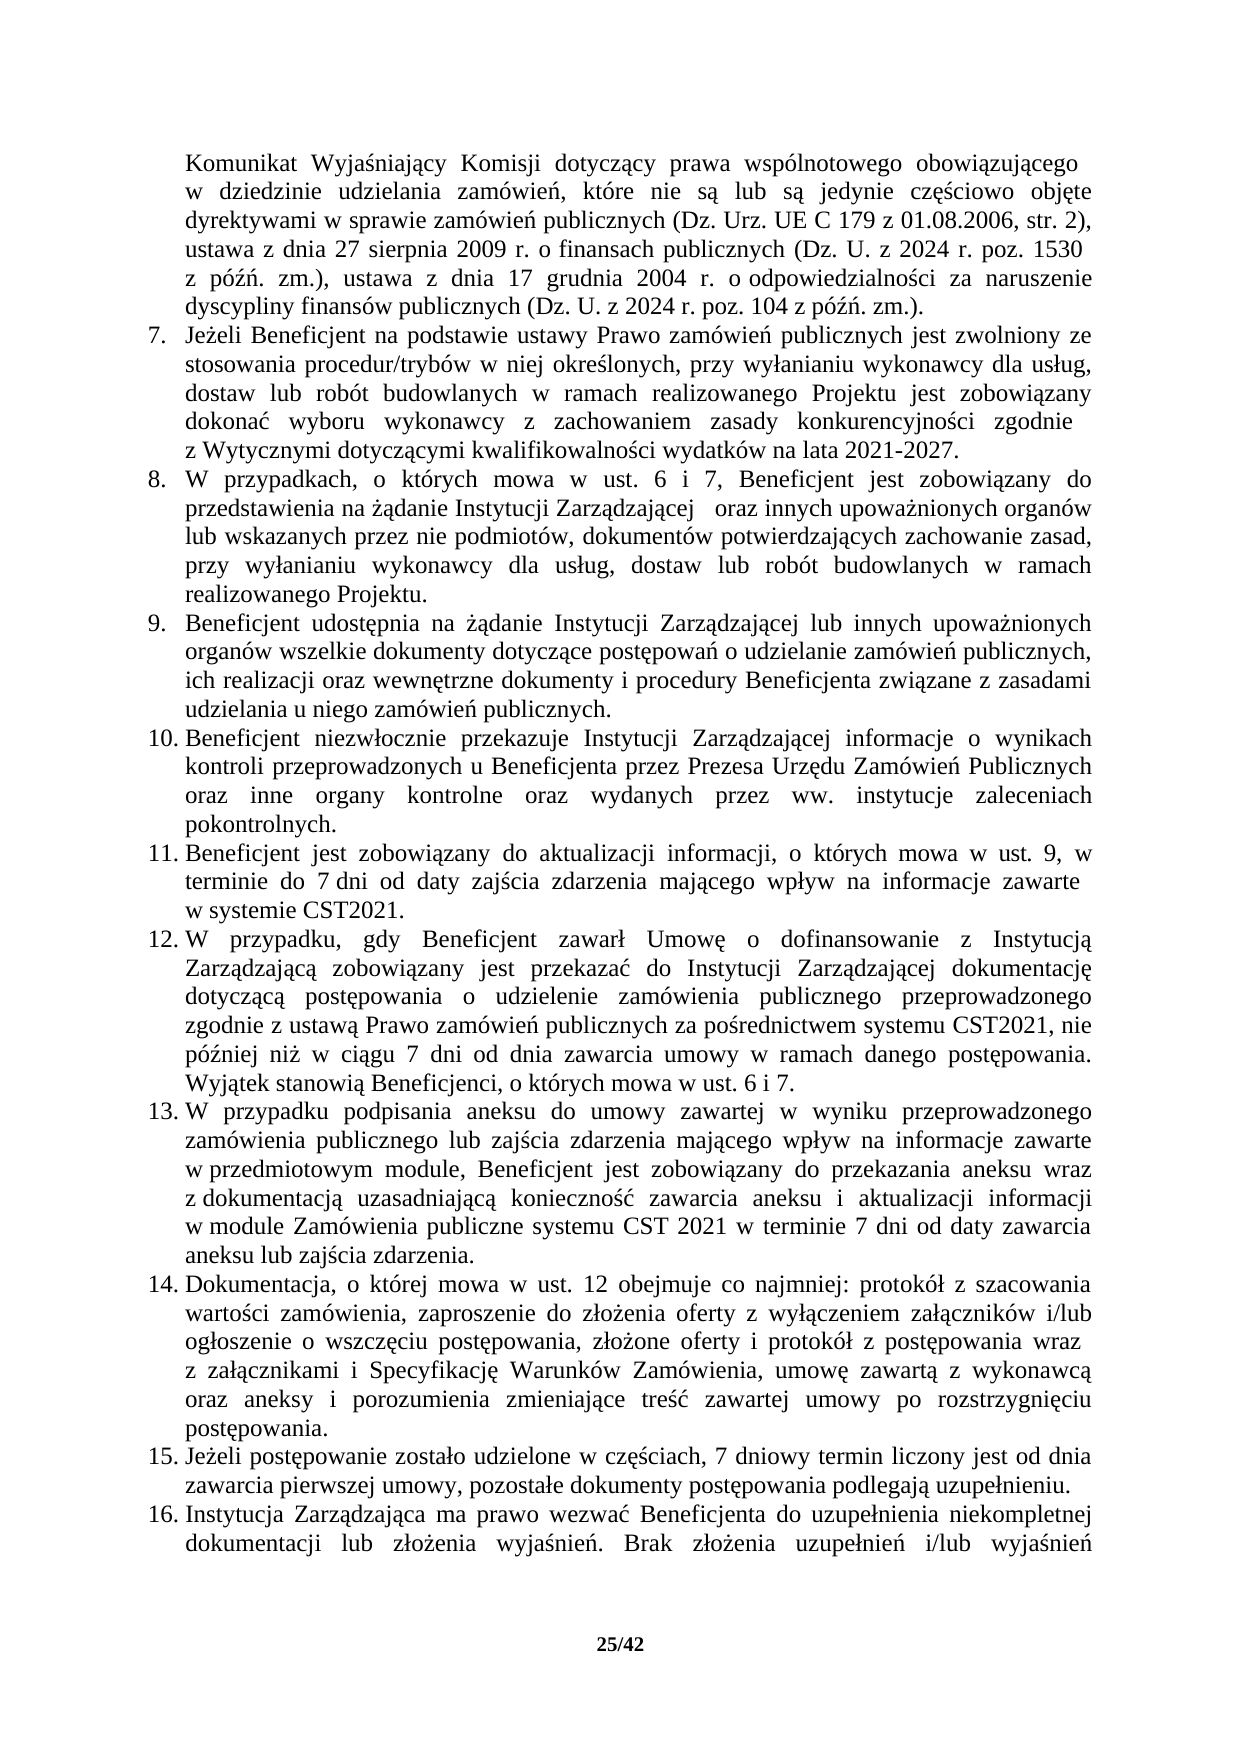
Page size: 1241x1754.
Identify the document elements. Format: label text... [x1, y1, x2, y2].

list Dokumentacja, o której mowa w ust. 12 obejmuje co najmniej: protokół z szacowania wartości zamówienia, zaproszenie do złożenia oferty z wyłączeniem załączników i/lub ogłoszenie o wszczęciu postępowania, złożone oferty i protokół z postępowania wraz z załącznikami i Specyfikację Warunków Zamówienia, umowę zawartą z wykonawcą oraz aneksy i porozumienia zmieniające treść zawartej umowy po rozstrzygnięciu postępowania. [148, 1269, 1093, 1441]
list Jeżeli Beneficjent na podstawie ustawy Prawo zamówień publicznych jest zwolniony ze stosowania procedur/trybów w niej określonych, przy wyłanianiu wykonawcy dla usług, dostaw lub robót budowlanych w ramach realizowanego Projektu jest zobowiązany dokonać wyboru wykonawcy z zachowaniem zasady konkurencyjności zgodnie z Wytycznymi dotyczącymi kwalifikowalności wydatków na lata 2021-2027. [148, 320, 1093, 464]
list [148, 148, 1093, 320]
list Beneficjent jest zobowiązany do aktualizacji informacji, o których mowa w ust. 9, w terminie do 7 dni od daty zajścia zdarzenia mającego wpływ na informacje zawarte w systemie CST2021. [148, 838, 1093, 924]
list Jeżeli postępowanie zostało udzielone w częściach, 7 dniowy termin liczony jest od dnia zawarcia pierwszej umowy, pozostałe dokumenty postępowania podlegają uzupełnieniu. [148, 1441, 1093, 1499]
list Beneficjent udostępnia na żądanie Instytucji Zarządzającej lub innych upoważnionych organów wszelkie dokumenty dotyczące postępowań o udzielanie zamówień publicznych, ich realizacji oraz wewnętrzne dokumenty i procedury Beneficjenta związane z zasadami udzielania u niego zamówień publicznych. [148, 608, 1093, 723]
list W przypadkach, o których mowa w ust. 6 i 7, Beneficjent jest zobowiązany do przedstawienia na żądanie Instytucji Zarządzającej oraz innych upoważnionych organów lub wskazanych przez nie podmiotów, dokumentów potwierdzających zachowanie zasad, przy wyłanianiu wykonawcy dla usług, dostaw lub robót budowlanych w ramach realizowanego Projektu. [148, 464, 1093, 608]
list W przypadku podpisania aneksu do umowy zawartej w wyniku przeprowadzonego zamówienia publicznego lub zajścia zdarzenia mającego wpływ na informacje zawarte w przedmiotowym module, Beneficjent jest zobowiązany do przekazania aneksu wraz z dokumentacją uzasadniającą konieczność zawarcia aneksu i aktualizacji informacji w module Zamówienia publiczne systemu CST 2021 w terminie 7 dni od daty zawarcia aneksu lub zajścia zdarzenia. [148, 1096, 1093, 1269]
list W przypadku, gdy Beneficjent zawarł Umowę o dofinansowanie z Instytucją Zarządzającą zobowiązany jest przekazać do Instytucji Zarządzającej dokumentację dotyczącą postępowania o udzielenie zamówienia publicznego przeprowadzonego zgodnie z ustawą Prawo zamówień publicznych za pośrednictwem systemu CST2021, nie później niż w ciągu 7 dni od dnia zawarcia umowy w ramach danego postępowania. Wyjątek stanowią Beneficjenci, o których mowa w ust. 6 i 7. [148, 924, 1093, 1096]
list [148, 1499, 1093, 1556]
list Beneficjent niezwłocznie przekazuje Instytucji Zarządzającej informacje o wynikach kontroli przeprowadzonych u Beneficjenta przez Prezesa Urzędu Zamówień Publicznych oraz inne organy kontrolne oraz wydanych przez ww. instytucje zaleceniach pokontrolnych. [148, 723, 1093, 838]
